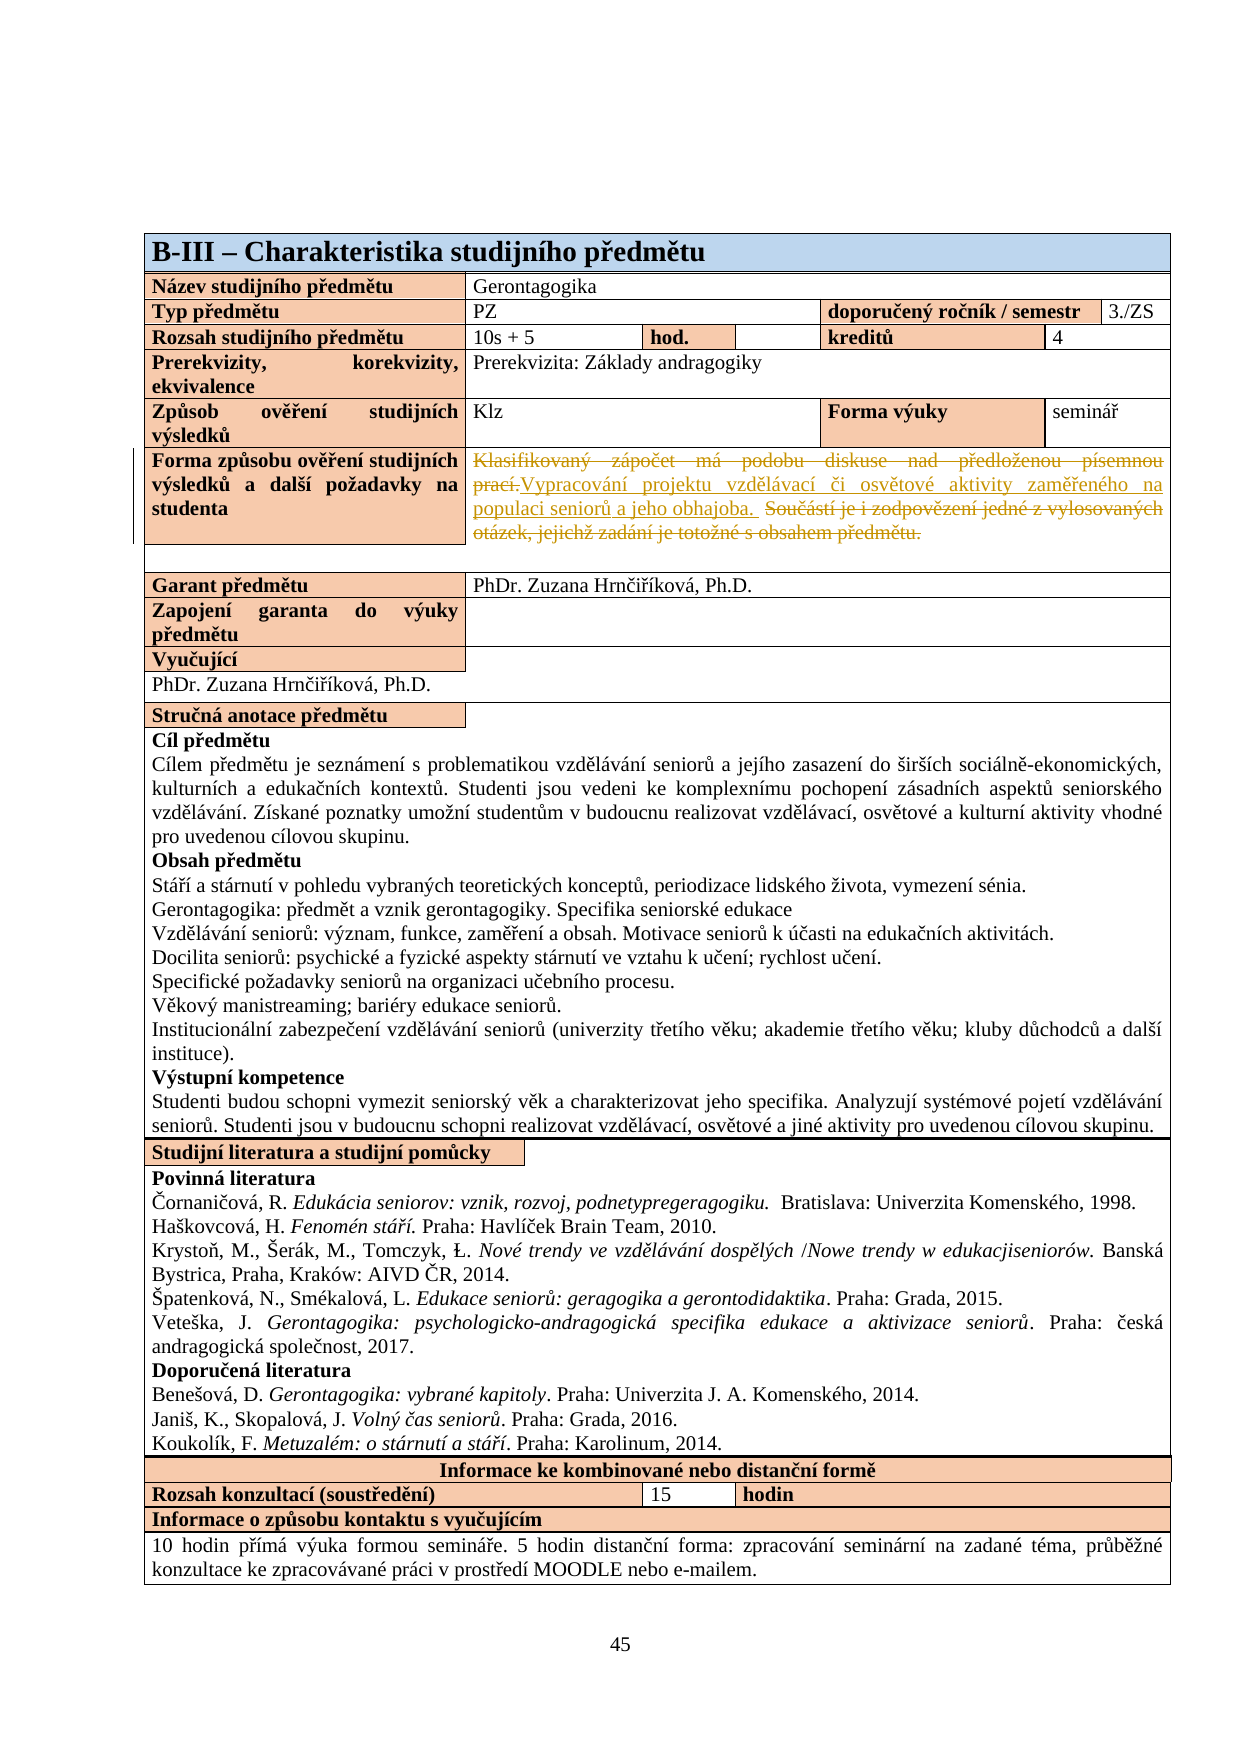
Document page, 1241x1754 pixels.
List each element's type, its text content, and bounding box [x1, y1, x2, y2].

table_cell Forma výuky [821, 399, 1044, 447]
table_cell [466, 598, 1170, 646]
table_cell Garant předmětu [145, 573, 465, 597]
table_cell [525, 1140, 1170, 1165]
table_cell Prerekvizity, korekvizity, ekvivalence [145, 350, 465, 398]
table_cell [466, 448, 1170, 544]
table_cell doporučený ročník / semestr [821, 300, 1101, 323]
table_cell Typ předmětu [145, 300, 465, 323]
table_cell [466, 647, 1170, 671]
table_cell Vyučující [145, 647, 465, 671]
table_cell [145, 544, 1170, 572]
table_cell Povinná literatura Čornaničová, R. Edukácia seniorov: vznik, rozvoj, podnetypregeragogiku. Bratislava: Univerzita Komenského, 1998. Haškovcová, H. Fenomén stáří. Praha: Havlíček Brain Team, 2010. Krystoň, M., Šerák, M., Tomczyk, Ɫ. Nové trendy ve vzdělávání dospělých /Nowe trendy w edukacjiseniorów. Banská Bystrica, Praha, Kraków: AIVD ČR, 2014. Špatenková, N., Smékalová, L. Edukace seniorů: geragogika a gerontodidaktika. Praha: Grada, 2015. Veteška, J. Gerontagogika: psychologicko-andragogická specifika edukace a aktivizace seniorů. Praha: česká andragogická společnost, 2017. Doporučená literatura Benešová, D. Gerontagogika: vybrané kapitoly. Praha: Univerzita J. A. Komenského, 2014. Janiš, K., Skopalová, J. Volný čas seniorů. Praha: Grada, 2016. Koukolík, F. Metuzalém: o stárnutí a stáří. Praha: Karolinum, 2014. [145, 1165, 1170, 1454]
table_cell Název studijního předmětu [145, 274, 465, 298]
table_cell 3./ZS [1102, 300, 1170, 323]
table_cell PhDr. Zuzana Hrnčiříková, Ph.D. [466, 573, 1170, 597]
table_cell kreditů [821, 325, 1044, 349]
table_cell Rozsah konzultací (soustředění) [145, 1483, 642, 1506]
table_cell Informace ke kombinované nebo distanční formě [145, 1458, 1171, 1482]
table_cell seminář [1046, 399, 1170, 447]
table_cell hodin [736, 1483, 1170, 1506]
table_cell Zapojení garanta do výuky předmětu [145, 598, 465, 646]
table_cell Forma způsobu ověření studijních výsledků a další požadavky na studenta [145, 448, 465, 544]
table_cell 10 hodin přímá výuka formou semináře. 5 hodin distanční forma: zpracování seminární na zadané téma, průběžné konzultace ke zpracovávané práci v prostředí MOODLE nebo e-mailem. [145, 1533, 1170, 1583]
table_cell 10s + 5 [466, 325, 642, 349]
table_cell [466, 703, 1170, 727]
table_cell Gerontagogika [466, 274, 1170, 298]
table_cell Prerekvizita: Základy andragogiky [466, 350, 1170, 398]
table_cell PZ [466, 300, 820, 323]
table_cell Rozsah studijního předmětu [145, 325, 465, 349]
table_cell Způsob ověření studijních výsledků [145, 399, 465, 447]
table_cell Stručná anotace předmětu [145, 703, 465, 727]
table_cell Klz [466, 399, 820, 447]
table_cell Studijní literatura a studijní pomůcky [145, 1140, 524, 1165]
table_cell [736, 325, 820, 349]
table_header B-III – Charakteristika studijního předmětu [145, 234, 1170, 271]
table_cell hod. [643, 325, 735, 349]
table_cell Informace o způsobu kontaktu s vyučujícím [145, 1508, 1170, 1531]
table_cell 15 [643, 1483, 735, 1506]
table_cell PhDr. Zuzana Hrnčiříková, Ph.D. [145, 671, 1170, 702]
table_cell Cíl předmětu Cílem předmětu je seznámení s problematikou vzdělávání seniorů a jejího zasazení do širších sociálně-ekonomických, kulturních a edukačních kontextů. Studenti jsou vedeni ke komplexnímu pochopení zásadních aspektů seniorského vzdělávání. Získané poznatky umožní studentům v budoucnu realizovat vzdělávací, osvětové a kulturní aktivity vhodné pro uvedenou cílovou skupinu. Obsah předmětu Stáří a stárnutí v pohledu vybraných teoretických konceptů, periodizace lidského života, vymezení sénia. Gerontagogika: předmět a vznik gerontagogiky. Specifika seniorské edukace Vzdělávání seniorů: význam, funkce, zaměření a obsah. Motivace seniorů k účasti na edukačních aktivitách. Docilita seniorů: psychické a fyzické aspekty stárnutí ve vztahu k učení; rychlost učení. Specifické požadavky seniorů na organizaci učebního procesu. Věkový manistreaming; bariéry edukace seniorů. Institucionální zabezpečení vzdělávání seniorů (univerzity třetího věku; akademie třetího věku; kluby důchodců a další instituce). Výstupní kompetence Studenti budou schopni vymezit seniorský věk a charakterizovat jeho specifika. Analyzují systémové pojetí vzdělávání seniorů. Studenti jsou v budoucnu schopni realizovat vzdělávací, osvětové a jiné aktivity pro uvedenou cílovou skupinu. [145, 727, 1170, 1137]
table_cell 4 [1046, 325, 1170, 349]
